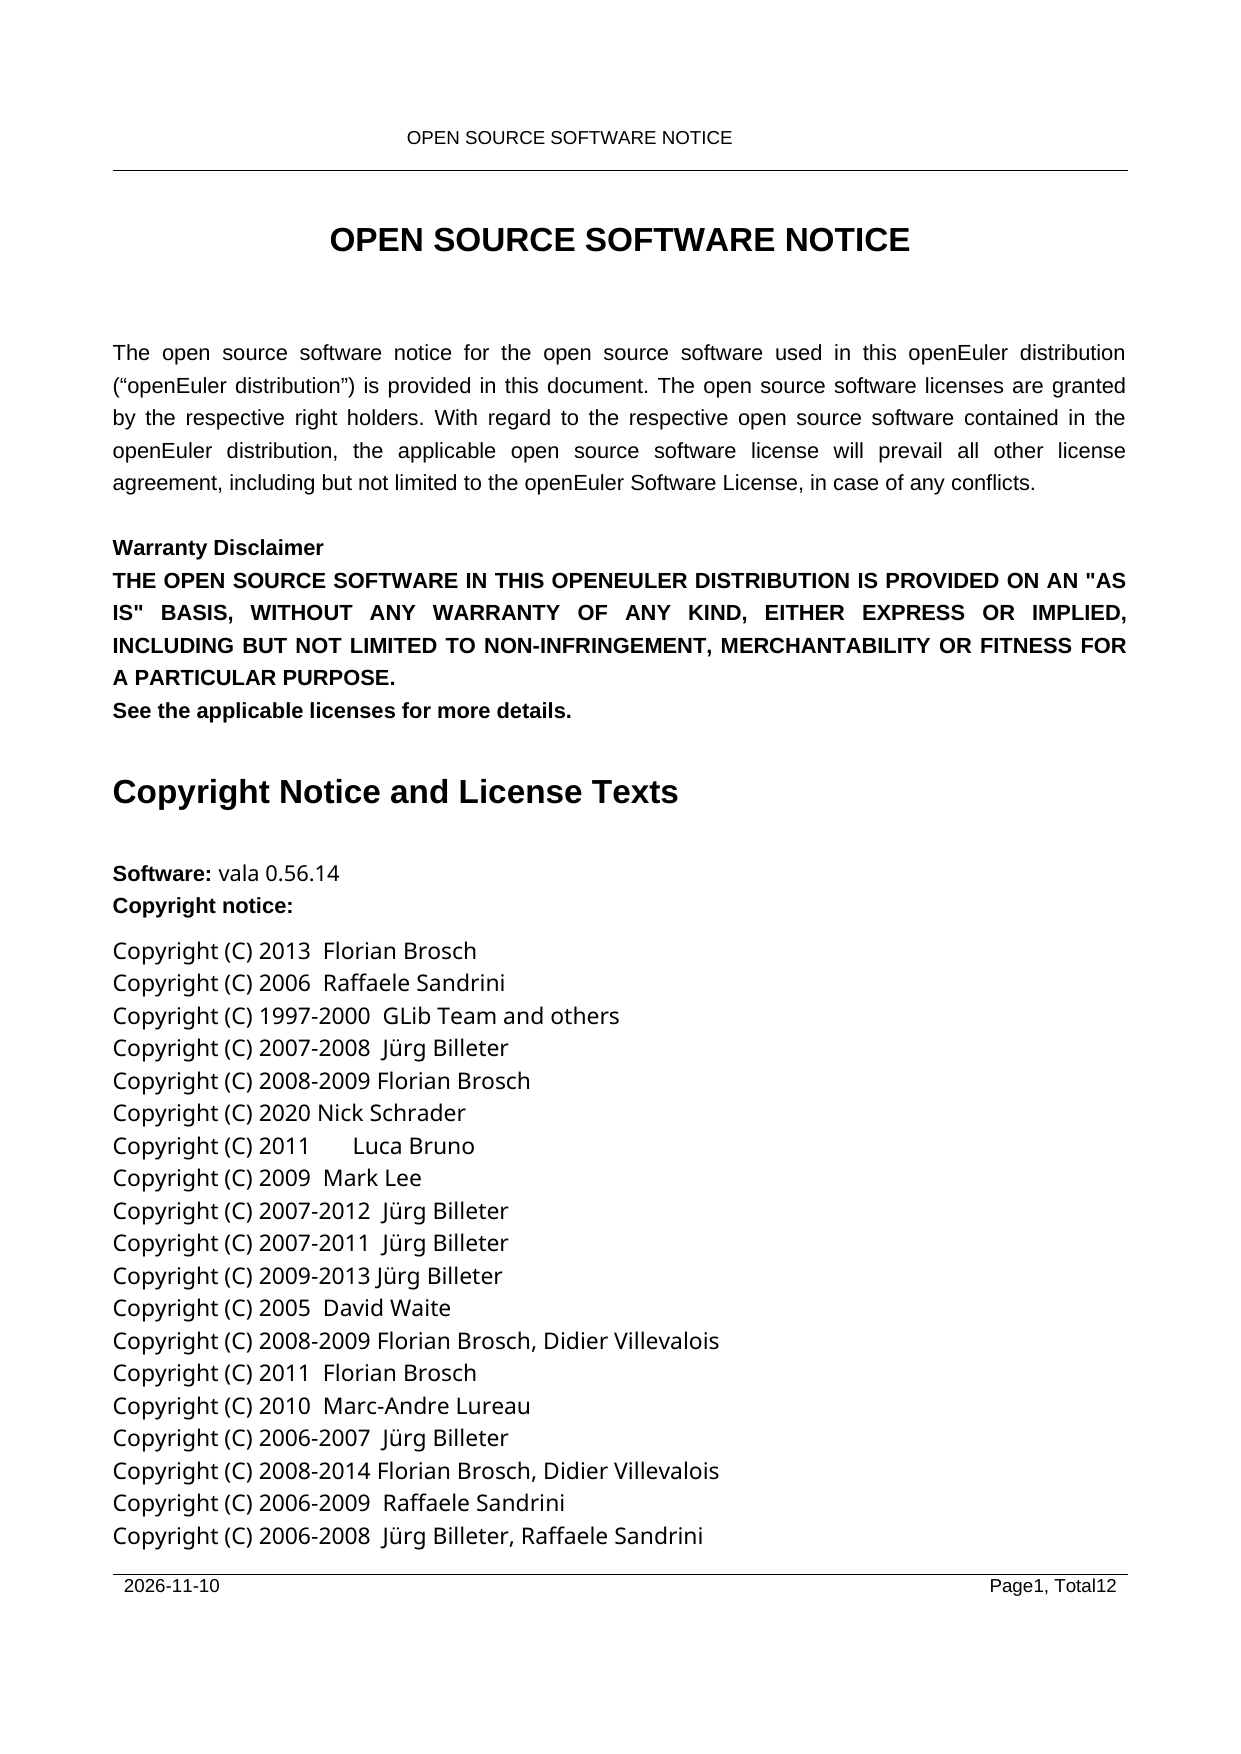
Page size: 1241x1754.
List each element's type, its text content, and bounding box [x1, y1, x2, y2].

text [112, 934, 1128, 1551]
text OPEN SOURCE SOFTWARE NOTICE [112, 206, 1128, 271]
text THE OPEN SOURCE SOFTWARE IN THIS OPENEULER DISTRIBUTION IS PROVIDED ON AN "AS IS" BASIS, WITHOUT ANY WARRANTY OF ANY KIND, EITHER EXPRESS OR IMPLIED, INCLUDING BUT NOT LIMITED TO NON-INFRINGEMENT, MERCHANTABILITY OR FITNESS FOR A PARTICULAR PURPOSE. See the applicable licenses for more details. [112, 564, 1128, 726]
title Software: vala 0.56.14 [112, 856, 1128, 889]
text Copyright notice: [112, 889, 1128, 921]
text Copyright Notice and License Texts [112, 759, 1128, 824]
text The open source software notice for the open source software used in this openEuler distribution (“openEuler distribution”) is provided in this document. The open source software licenses are granted by the respective right holders. With regard to the respective open source software contained in the openEuler distribution, the applicable open source software license will prevail all other license agreement, including but not limited to the openEuler Software License, in case of any conflicts. [112, 336, 1128, 499]
text Warranty Disclaimer [112, 531, 1128, 564]
